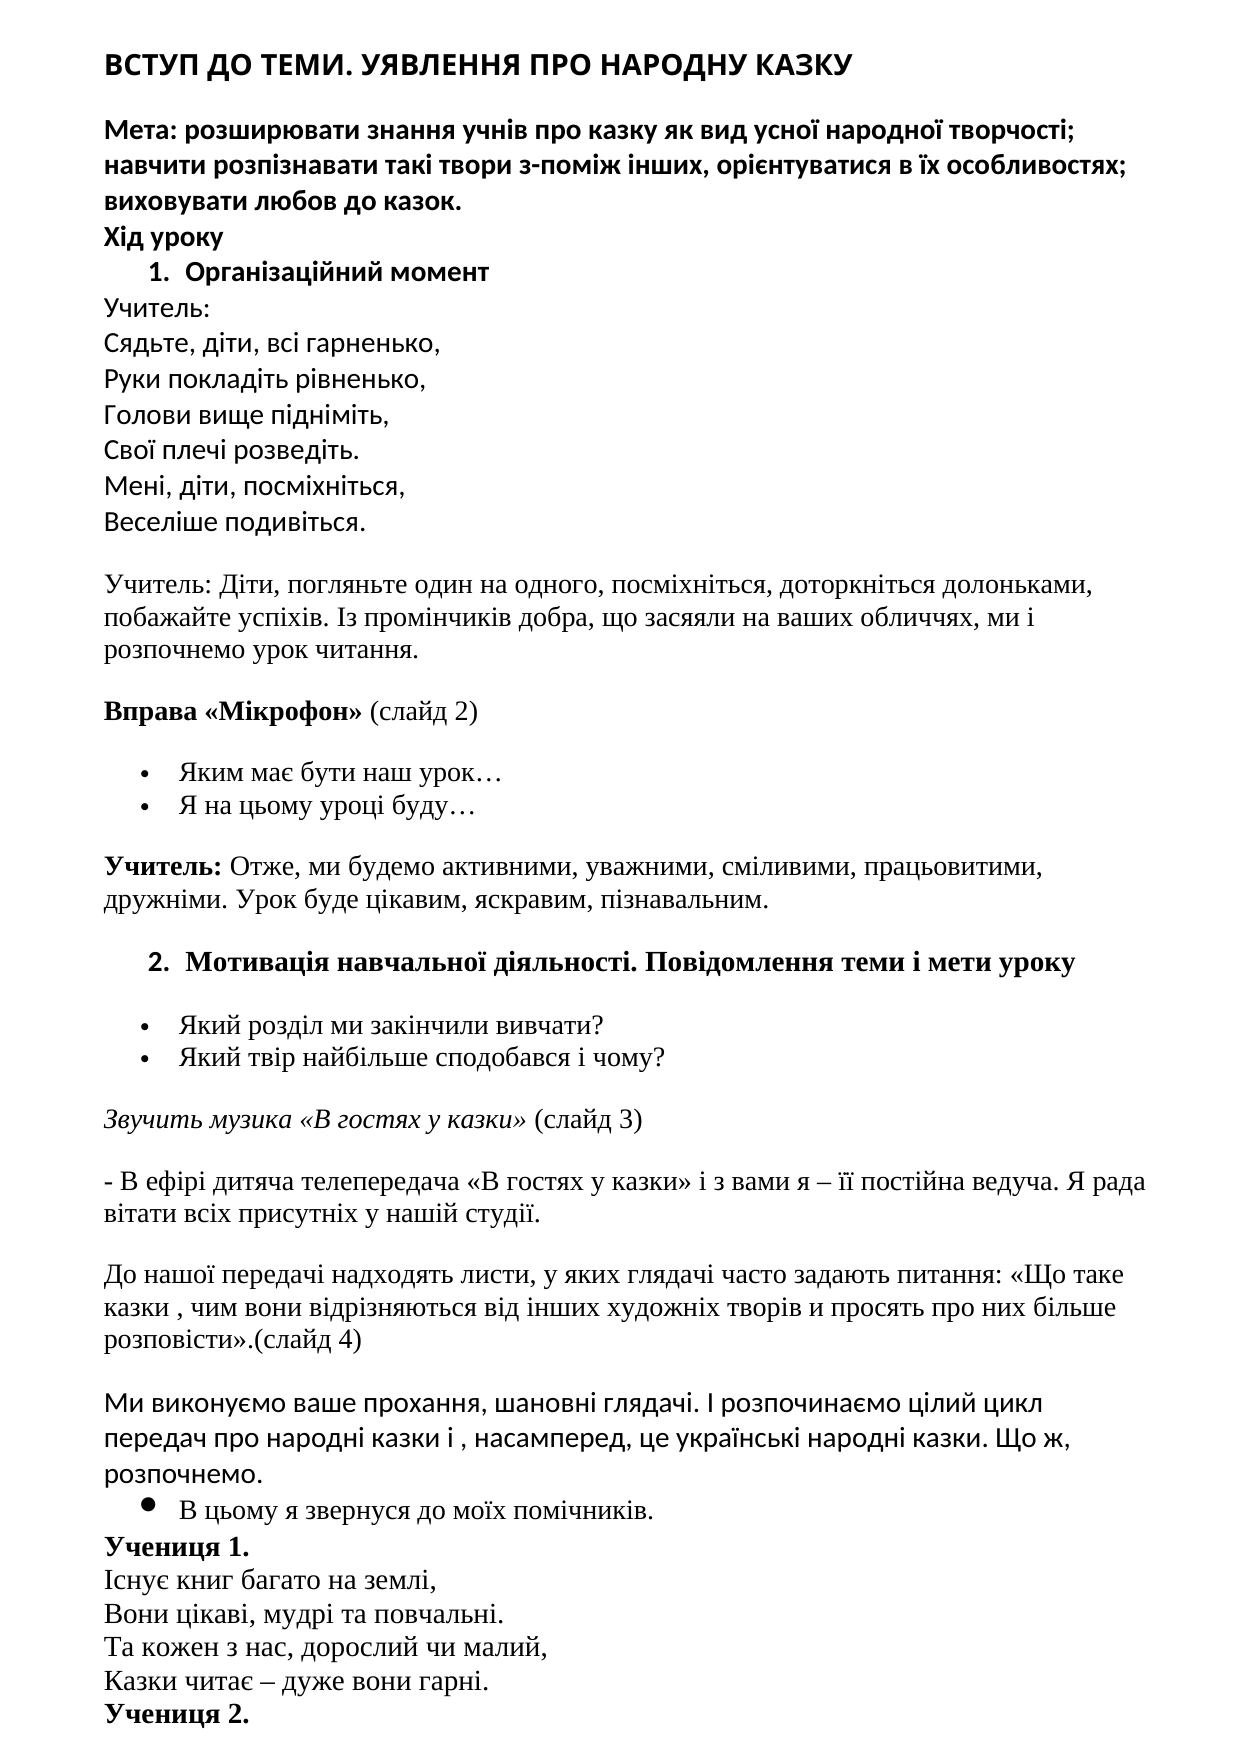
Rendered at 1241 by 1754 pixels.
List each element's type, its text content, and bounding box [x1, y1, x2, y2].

list В цьому я звернуся до моїх помічників. [141, 1491, 1152, 1529]
text Свої плечі розведіть. [103, 431, 1152, 467]
text Хід уроку [103, 218, 1152, 253]
text ВСТУП ДО ТЕМИ. УЯВЛЕННЯ ПРО НАРОДНУ КАЗКУ [103, 44, 1152, 84]
list Яким має бути наш урок… [141, 755, 1152, 788]
text Учениця 1. [103, 1529, 1152, 1562]
list Мотивація навчальної діяльності. Повідомлення теми і мети уроку [148, 943, 1152, 979]
list Який твір найбільше сподобався і чому? [141, 1041, 1152, 1073]
text Веселіше подивіться. [103, 503, 1152, 538]
text Вправа «Мікрофон» (слайд 2) [103, 694, 1152, 726]
text Існує книг багато на землі, [103, 1562, 1152, 1596]
text Учитель: Діти, погляньте один на одного, посміхніться, доторкніться долоньками, побажайте успіхів. Із промінчиків добра, що засяяли на ваших обличчях, ми і розпочнемо урок читання. [103, 567, 1152, 665]
list Який розділ ми закінчили вивчати? [141, 1008, 1152, 1041]
text Учитель: Отже, ми будемо активними, уважними, сміливими, працьовитими, дружніми. Урок буде цікавим, яскравим, пізнавальним. [103, 849, 1152, 914]
text Учитель: [103, 289, 1152, 324]
list Організаційний момент [148, 253, 1152, 289]
text - В ефірі дитяча телепередача «В гостях у казки» і з вами я – її постійна ведуча. Я рада вітати всіх присутніх у нашій студії. [103, 1164, 1152, 1228]
text Та кожен з нас, дорослий чи малий, [103, 1629, 1152, 1663]
text Ми виконуємо ваше прохання, шановні глядачі. І розпочинаємо цілий цикл передач про народні казки і , насамперед, це українські народні казки. Що ж, розпочнемо. [103, 1384, 1152, 1491]
text Руки покладіть рівненько, [103, 360, 1152, 396]
list Я на цьому уроці буду… [141, 788, 1152, 820]
text Вони цікаві, мудрі та повчальні. [103, 1596, 1152, 1629]
text Голови вище підніміть, [103, 396, 1152, 431]
text Звучить музика «В гостях у казки» (слайд 3) [103, 1102, 1152, 1134]
text До нашої передачі надходять листи, у яких глядачі часто задають питання: «Що таке казки , чим вони відрізняються від інших художніх творів и просять про них більше розповісти».(слайд 4) [103, 1258, 1152, 1355]
text Мета: розширювати знання учнів про казку як вид усної народної творчості; навчити розпізнавати такі твори з-поміж інших, орієнтуватися в їх особливостях; виховувати любов до казок. [103, 111, 1152, 218]
text Учениця 2. [103, 1696, 1152, 1730]
text Казки читає – дуже вони гарні. [103, 1663, 1152, 1696]
text Мені, діти, посміхніться, [103, 467, 1152, 503]
text Сядьте, діти, всі гарненько, [103, 324, 1152, 360]
